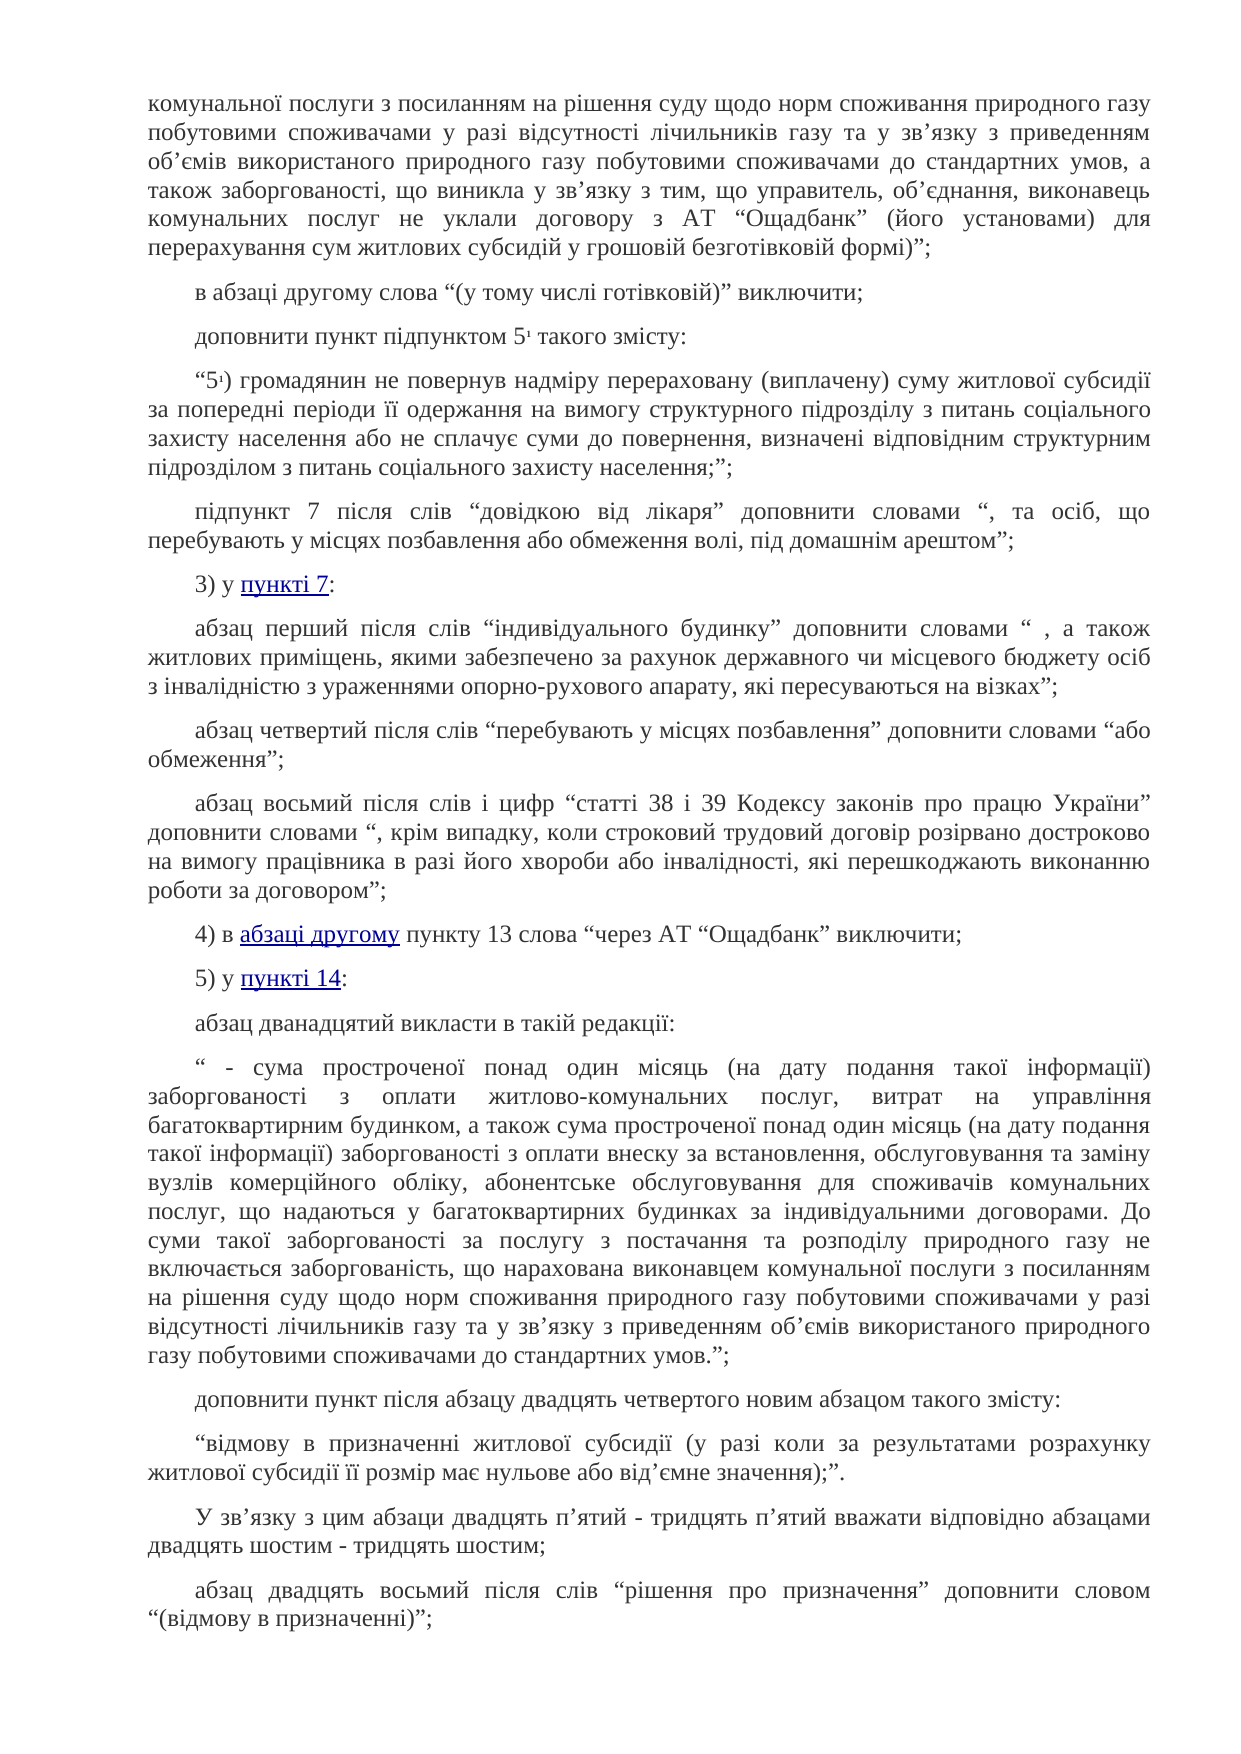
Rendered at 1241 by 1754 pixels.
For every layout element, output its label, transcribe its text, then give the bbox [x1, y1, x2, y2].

text абзац дванадцятий викласти в такій редакції: [148, 1008, 1152, 1037]
text “відмову в призначенні житлової субсидії (у разі коли за результатами розрахунку житлової субсидії її розмір має нульове або від’ємне значення);”. [148, 1428, 1152, 1486]
text абзац перший після слів “індивідуального будинку” доповнити словами “ , а також житлових приміщень, якими забезпечено за рахунок державного чи місцевого бюджету осіб з інвалідністю з ураженнями опорно-рухового апарату, які пересуваються на візках”; [148, 613, 1152, 700]
text підпункт 7 після слів “довідкою від лікаря” доповнити словами “, та осіб, що перебувають у місцях позбавлення або обмеження волі, під домашнім арештом”; [148, 496, 1152, 553]
text абзац двадцять восьмий після слів “рішення про призначення” доповнити словом “(відмову в призначенні)”; [148, 1575, 1152, 1632]
text в абзаці другому слова “(у тому числі готівковій)” виключити; [148, 277, 1152, 305]
text 4) в абзаці другому пункту 13 слова “через АТ “Ощадбанк” виключити; [148, 919, 1152, 948]
text “ - сума простроченої понад один місяць (на дату подання такої інформації) заборгованості з оплати житлово-комунальних послуг, витрат на управління багатоквартирним будинком, а також сума простроченої понад один місяць (на дату подання такої інформації) заборгованості з оплати внеску за встановлення, обслуговування та заміну вузлів комерційного обліку, абонентське обслуговування для споживачів комунальних послуг, що надаються у багатоквартирних будинках за індивідуальними договорами. До суми такої заборгованості за послугу з постачання та розподілу природного газу не включається заборгованість, що нарахована виконавцем комунальної послуги з посиланням на рішення суду щодо норм споживання природного газу побутовими споживачами у разі відсутності лічильників газу та у зв’язку з приведенням об’ємів використаного природного газу побутовими споживачами до стандартних умов.”; [148, 1052, 1152, 1368]
text доповнити пункт підпунктом 5-1 такого змісту: [148, 321, 1152, 350]
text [148, 88, 1152, 261]
text 5) у пункті 14: [148, 963, 1152, 992]
text 3) у пункті 7: [148, 569, 1152, 598]
text У зв’язку з цим абзаци двадцять п’ятий - тридцять п’ятий вважати відповідно абзацами двадцять шостим - тридцять шостим; [148, 1502, 1152, 1559]
text доповнити пункт після абзацу двадцять четвертого новим абзацом такого змісту: [148, 1384, 1152, 1413]
text “5-1) громадянин не повернув надміру перераховану (виплачену) суму житлової субсидії за попередні періоди її одержання на вимогу структурного підрозділу з питань соціального захисту населення або не сплачує суми до повернення, визначені відповідним структурним підрозділом з питань соціального захисту населення;”; [148, 365, 1152, 480]
text абзац четвертий після слів “перебувають у місцях позбавлення” доповнити словами “або обмеження”; [148, 715, 1152, 773]
text абзац восьмий після слів і цифр “статті 38 і 39 Кодексу законів про працю України” доповнити словами “, крім випадку, коли строковий трудовий договір розірвано достроково на вимогу працівника в разі його хвороби або інвалідності, які перешкоджають виконанню роботи за договором”; [148, 788, 1152, 903]
